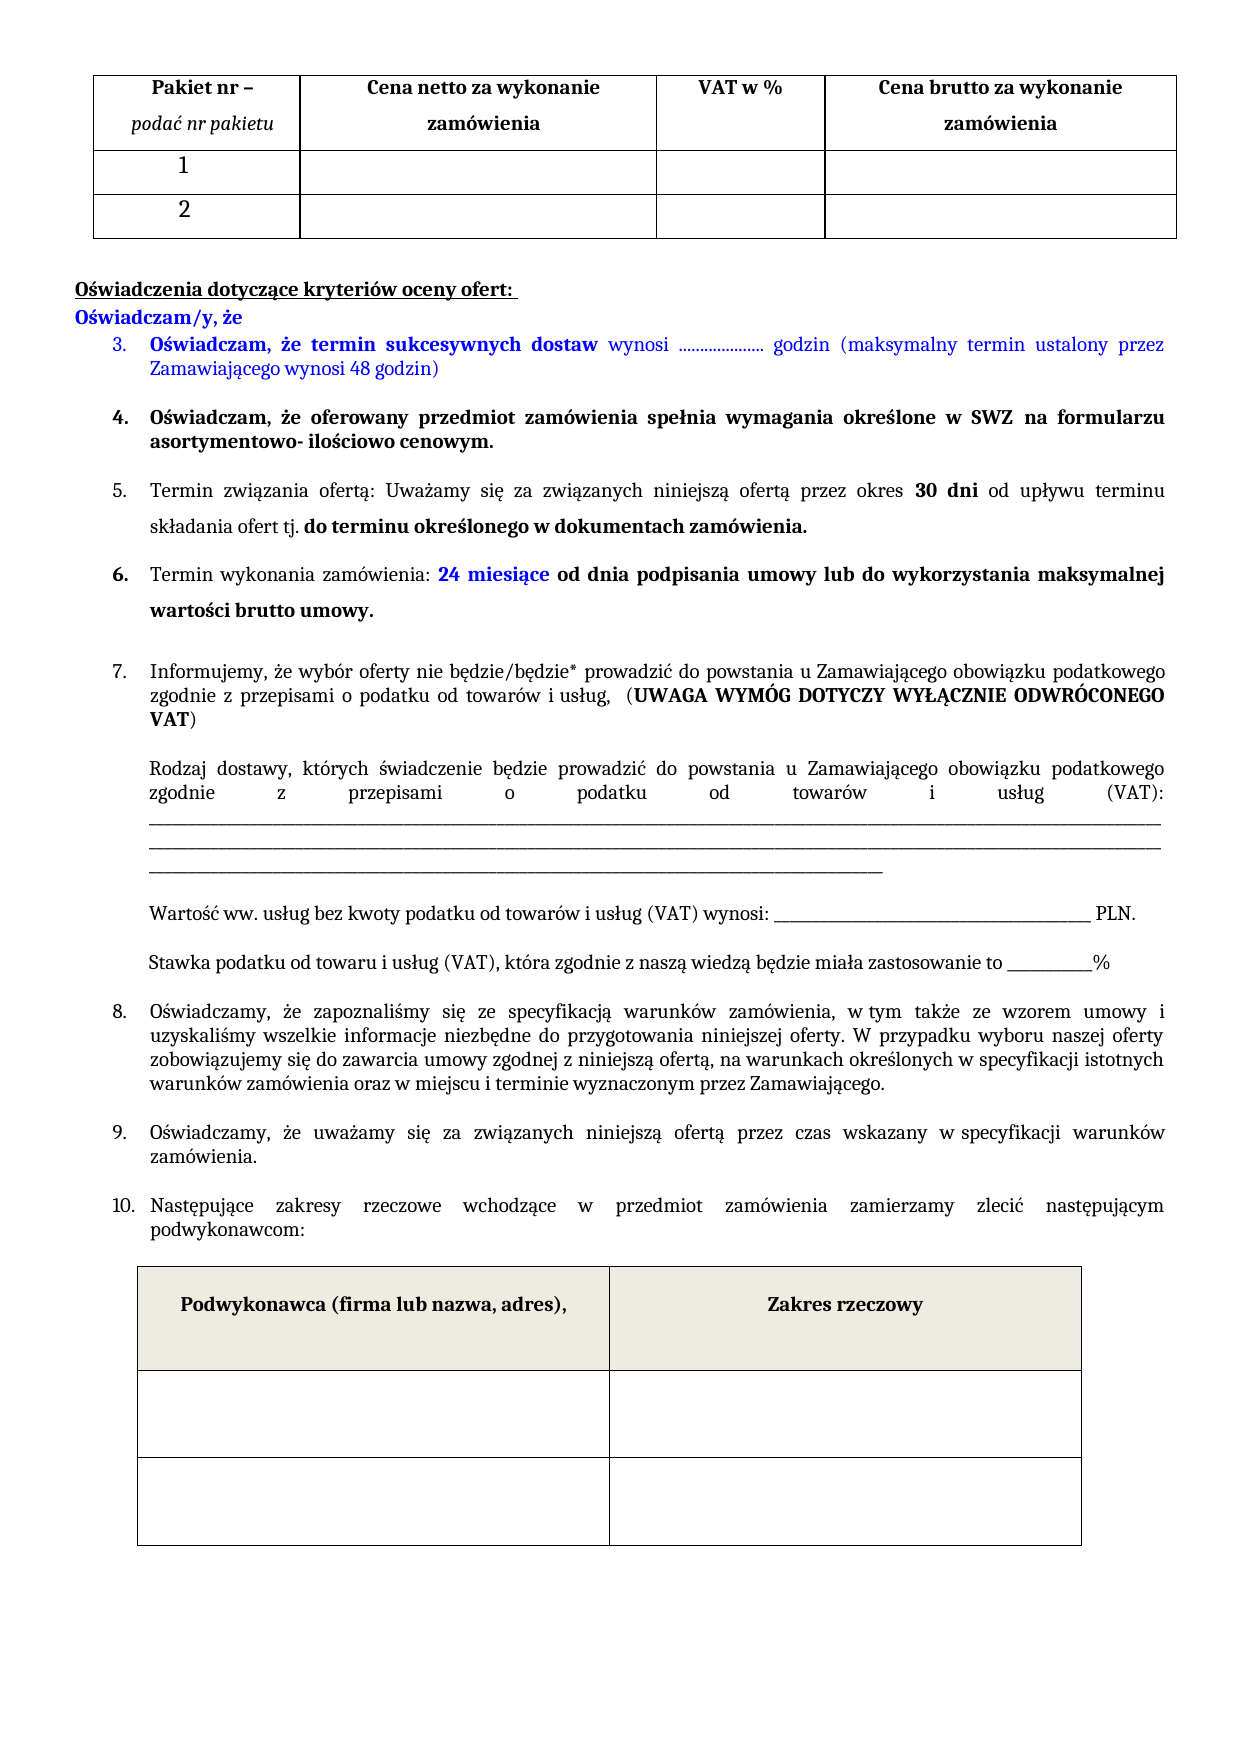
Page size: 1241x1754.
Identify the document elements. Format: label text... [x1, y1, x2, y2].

table_header Podwykonawca (firma lub nazwa, adres), [138, 1267, 609, 1370]
list Oświadczam, że termin sukcesywnych dostaw wynosi .................... godzin (maksymalny termin ustalony przez Zamawiającego wynosi 48 godzin) [112, 333, 1165, 381]
table_cell [610, 1458, 1081, 1545]
table_cell [301, 195, 656, 238]
text Wartość ww. usług bez kwoty podatku od towarów i usług (VAT) wynosi: _________________________________________ PLN. [149, 902, 1165, 926]
list Następujące zakresy rzeczowe wchodzące w przedmiot zamówienia zamierzamy zlecić następującym podwykonawcom: [112, 1193, 1165, 1241]
list Oświadczamy, że uważamy się za związanych niniejszą ofertą przez czas wskazany w specyfikacji warunków zamówienia. [112, 1120, 1165, 1168]
table_header Zakres rzeczowy [610, 1267, 1081, 1370]
table_cell [301, 151, 656, 194]
text Oświadczenia dotyczące kryteriów oceny ofert: [75, 278, 1165, 302]
table_header VAT w % [657, 76, 824, 150]
table_cell 2 [94, 195, 299, 238]
list Informujemy, że wybór oferty nie będzie/będzie* prowadzić do powstania u Zamawiającego obowiązku podatkowego zgodnie z przepisami o podatku od towarów i usług, (UWAGA WYMÓG DOTYCZY WYŁĄCZNIE ODWRÓCONEGO VAT) [112, 660, 1165, 732]
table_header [94, 76, 299, 150]
table_cell [826, 195, 1176, 238]
text Rodzaj dostawy, których świadczenie będzie prowadzić do powstania u Zamawiającego obowiązku podatkowego zgodnie z przepisami o podatku od towarów i usług (VAT): _____________________________________________________________________________________________________________________________________________________________________________________________________________________________________________________________________________________________________________________________________________________________________ [149, 757, 1165, 877]
list Termin wykonania zamówienia: 24 miesiące od dnia podpisania umowy lub do wykorzystania maksymalnej wartości brutto umowy. [112, 563, 1165, 623]
text Oświadczam/y, że [75, 305, 1165, 329]
table_cell [138, 1371, 609, 1457]
text Stawka podatku od towaru i usług (VAT), która zgodnie z naszą wiedzą będzie miała zastosowanie to ___________% [149, 951, 1165, 974]
list Termin związania ofertą: Uważamy się za związanych niniejszą ofertą przez okres 30 dni od upływu terminu składania ofert tj. do terminu określonego w dokumentach zamówienia. [112, 479, 1165, 538]
table_cell 1 [94, 151, 299, 194]
table_cell [138, 1458, 609, 1545]
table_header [826, 76, 1176, 150]
table_cell [826, 151, 1176, 194]
table_cell [657, 151, 824, 194]
table_cell [657, 195, 824, 238]
table_cell [610, 1371, 1081, 1457]
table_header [301, 76, 656, 150]
list Oświadczamy, że zapoznaliśmy się ze specyfikacją warunków zamówienia, w tym także ze wzorem umowy i uzyskaliśmy wszelkie informacje niezbędne do przygotowania niniejszej oferty. W przypadku wyboru naszej oferty zobowiązujemy się do zawarcia umowy zgodnej z niniejszą ofertą, na warunkach określonych w specyfikacji istotnych warunków zamówienia oraz w miejscu i terminie wyznaczonym przez Zamawiającego. [112, 999, 1165, 1095]
list Oświadczam, że oferowany przedmiot zamówienia spełnia wymagania określone w SWZ na formularzu asortymentowo- ilościowo cenowym. [112, 406, 1165, 454]
